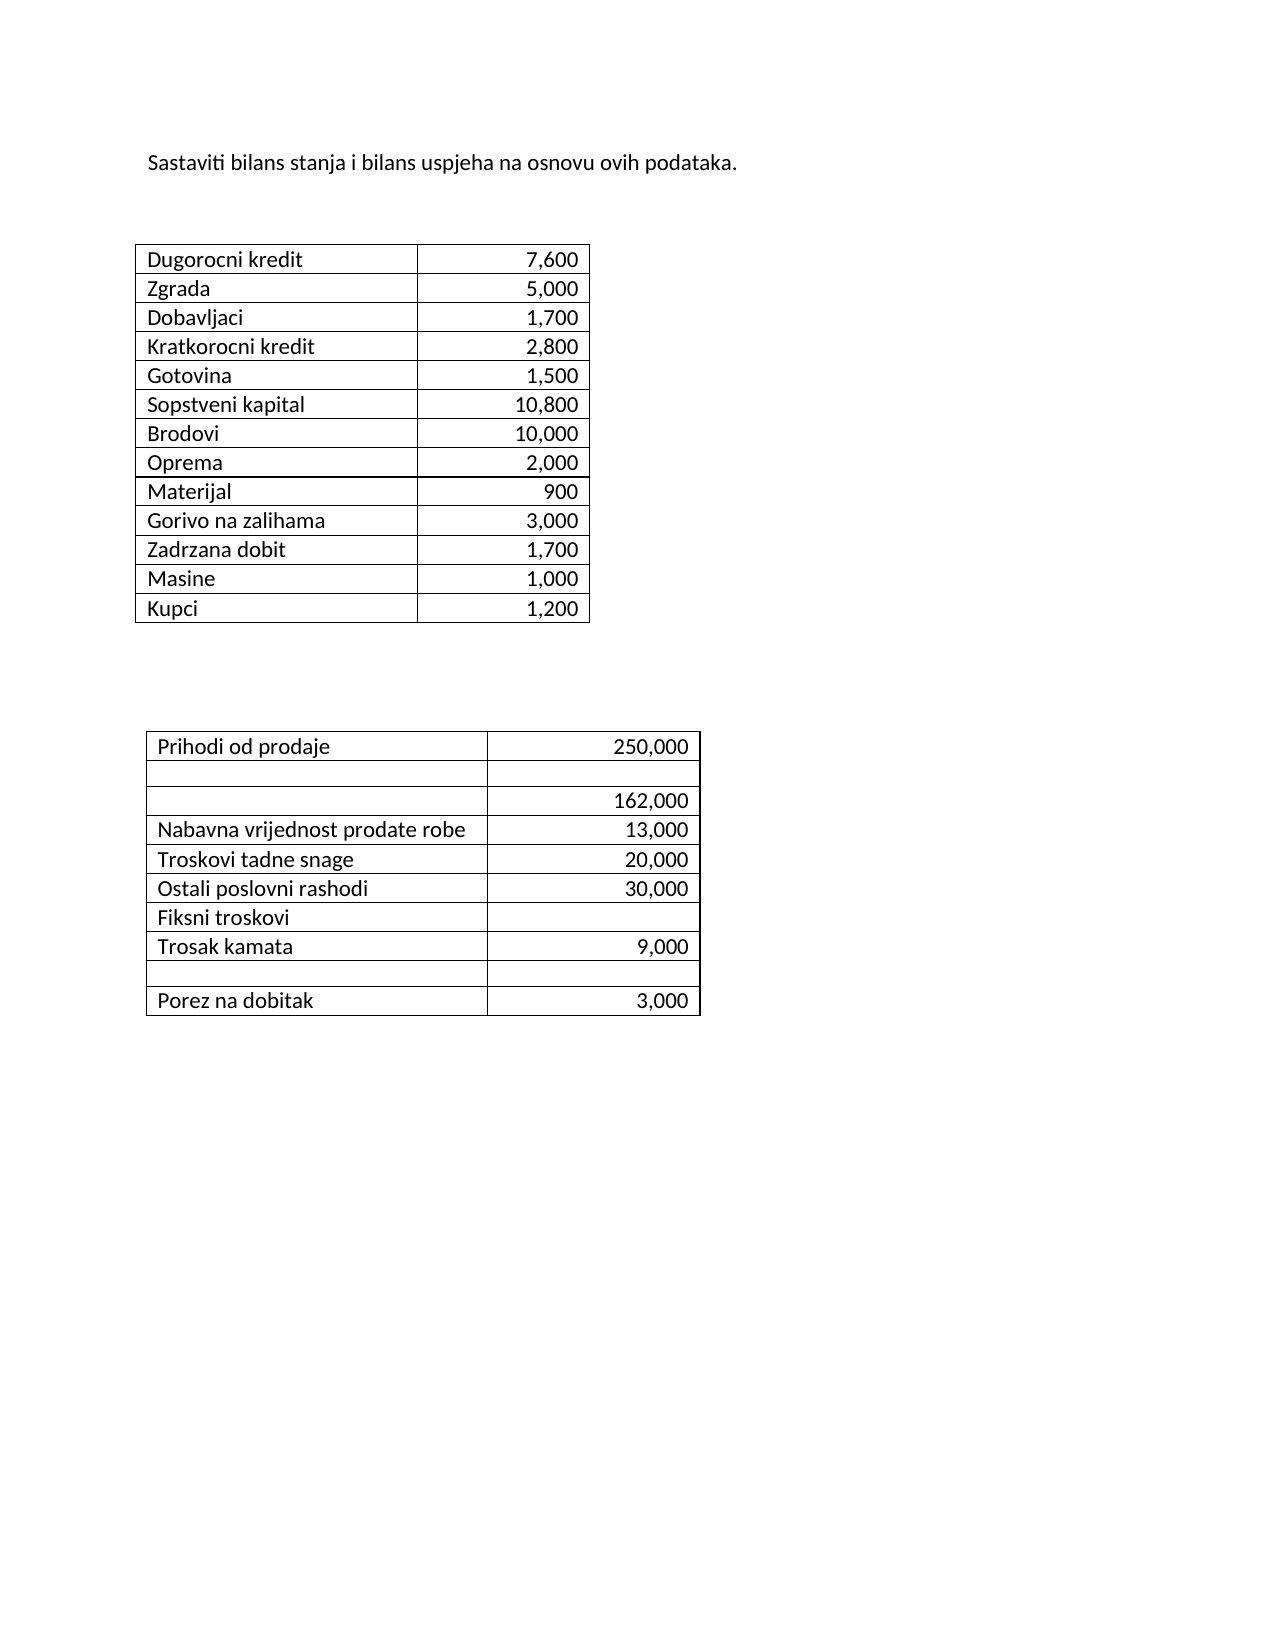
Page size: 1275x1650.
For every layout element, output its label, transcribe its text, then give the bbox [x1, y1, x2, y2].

table_cell 3,000 [488, 987, 699, 1014]
table_cell [147, 761, 487, 786]
text Sastaviti bilans stanja i bilans uspjeha na osnovu ovih podataka. [148, 148, 1127, 176]
table_cell 13,000 [488, 816, 699, 844]
table_cell Fiksni troskovi [147, 903, 487, 931]
table_cell 1,000 [418, 565, 589, 593]
table_cell Trosak kamata [147, 932, 487, 960]
table_header Dugorocni kredit [136, 245, 417, 273]
table_header 250,000 [488, 732, 699, 760]
table_cell Nabavna vrijednost prodate robe [147, 816, 487, 844]
table_cell Materijal [136, 478, 417, 505]
table_cell Gorivo na zalihama [136, 506, 417, 534]
table_cell 1,700 [418, 536, 589, 563]
table_cell 1,200 [418, 594, 589, 622]
table_cell [147, 961, 487, 986]
table_cell 1,500 [418, 361, 589, 389]
table_cell Kratkorocni kredit [136, 332, 417, 360]
table_cell Troskovi tadne snage [147, 845, 487, 873]
table_header 7,600 [418, 245, 589, 273]
table_cell 10,000 [418, 419, 589, 447]
table_cell Gotovina [136, 361, 417, 389]
table_cell 5,000 [418, 274, 589, 302]
table_header Prihodi od prodaje [147, 732, 487, 760]
table_cell 30,000 [488, 874, 699, 902]
table_cell 10,800 [418, 390, 589, 418]
table_cell [488, 903, 699, 931]
table_cell Ostali poslovni rashodi [147, 874, 487, 902]
table_cell [488, 761, 699, 786]
table_cell 162,000 [488, 787, 699, 814]
table_cell 900 [418, 478, 589, 505]
table_cell Zadrzana dobit [136, 536, 417, 563]
table_cell Dobavljaci [136, 303, 417, 331]
table_cell [147, 787, 487, 814]
table_cell 2,800 [418, 332, 589, 360]
table_cell 20,000 [488, 845, 699, 873]
table_cell Sopstveni kapital [136, 390, 417, 418]
table_cell 3,000 [418, 506, 589, 534]
table_cell Porez na dobitak [147, 987, 487, 1014]
table_cell Masine [136, 565, 417, 593]
table_cell Kupci [136, 594, 417, 622]
table_cell [488, 961, 699, 986]
table_cell Oprema [136, 448, 417, 476]
table_cell Brodovi [136, 419, 417, 447]
table_cell 9,000 [488, 932, 699, 960]
table_cell Zgrada [136, 274, 417, 302]
table_cell 2,000 [418, 448, 589, 476]
table_cell 1,700 [418, 303, 589, 331]
